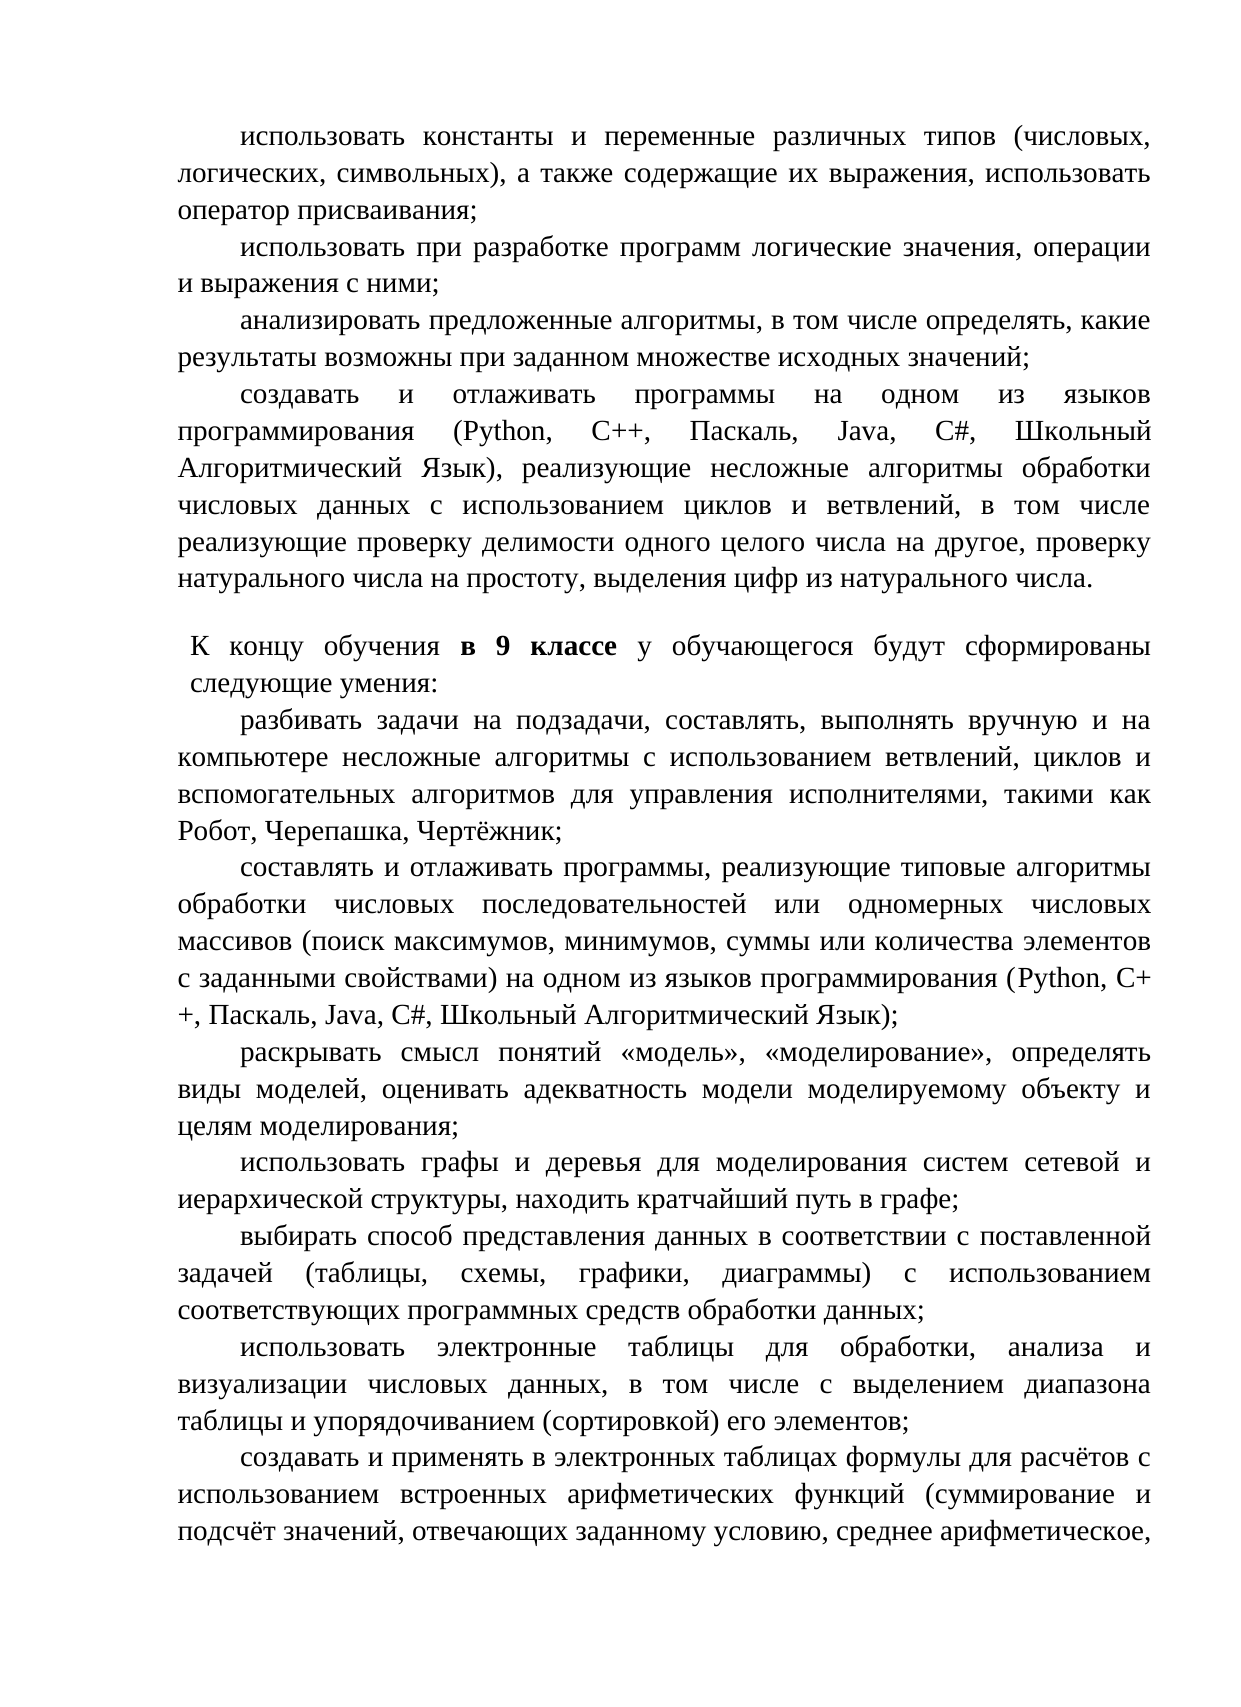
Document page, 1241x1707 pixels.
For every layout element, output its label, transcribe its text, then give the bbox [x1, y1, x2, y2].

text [177, 1439, 1152, 1547]
text составлять и отлаживать программы, реализующие типовые алгоритмы обработки числовых последовательностей или одномерных числовых массивов (поиск максимумов, минимумов, суммы или количества элементов с заданными свойствами) на одном из языков программирования (Python, C++, Паскаль, Java, C#, Школьный Алгоритмический Язык); [177, 849, 1152, 1031]
text использовать электронные таблицы для обработки, анализа и визуализации числовых данных, в том числе с выделением диапазона таблицы и упорядочиванием (сортировкой) его элементов; [177, 1329, 1152, 1436]
text использовать графы и деревья для моделирования систем сетевой и иерархической структуры, находить кратчайший путь в графе; [177, 1144, 1152, 1215]
text К концу обучения в 9 классе у обучающегося будут сформированы следующие умения: [190, 628, 1152, 699]
text анализировать предложенные алгоритмы, в том числе определять, какие результаты возможны при заданном множестве исходных значений; [177, 302, 1152, 373]
text раскрывать смысл понятий «модель», «моделирование», определять виды моделей, оценивать адекватность модели моделируемому объекту и целям моделирования; [177, 1034, 1152, 1141]
text использовать константы и переменные различных типов (числовых, логических, символьных), а также содержащие их выражения, использовать оператор присваивания; [177, 118, 1152, 225]
text разбивать задачи на подзадачи, составлять, выполнять вручную и на компьютере несложные алгоритмы с использованием ветвлений, циклов и вспомогательных алгоритмов для управления исполнителями, такими как Робот, Черепашка, Чертёжник; [177, 702, 1152, 846]
text создавать и отлаживать программы на одном из языков программирования (Python, C++, Паскаль, Java, C#, Школьный Алгоритмический Язык), реализующие несложные алгоритмы обработки числовых данных с использованием циклов и ветвлений, в том числе реализующие проверку делимости одного целого числа на другое, проверку натурального числа на простоту, выделения цифр из натурального числа. [177, 376, 1152, 594]
text использовать при разработке программ логические значения, операции и выражения с ними; [177, 229, 1152, 299]
text выбирать способ представления данных в соответствии с поставленной задачей (таблицы, схемы, графики, диаграммы) с использованием соответствующих программных средств обработки данных; [177, 1218, 1152, 1326]
